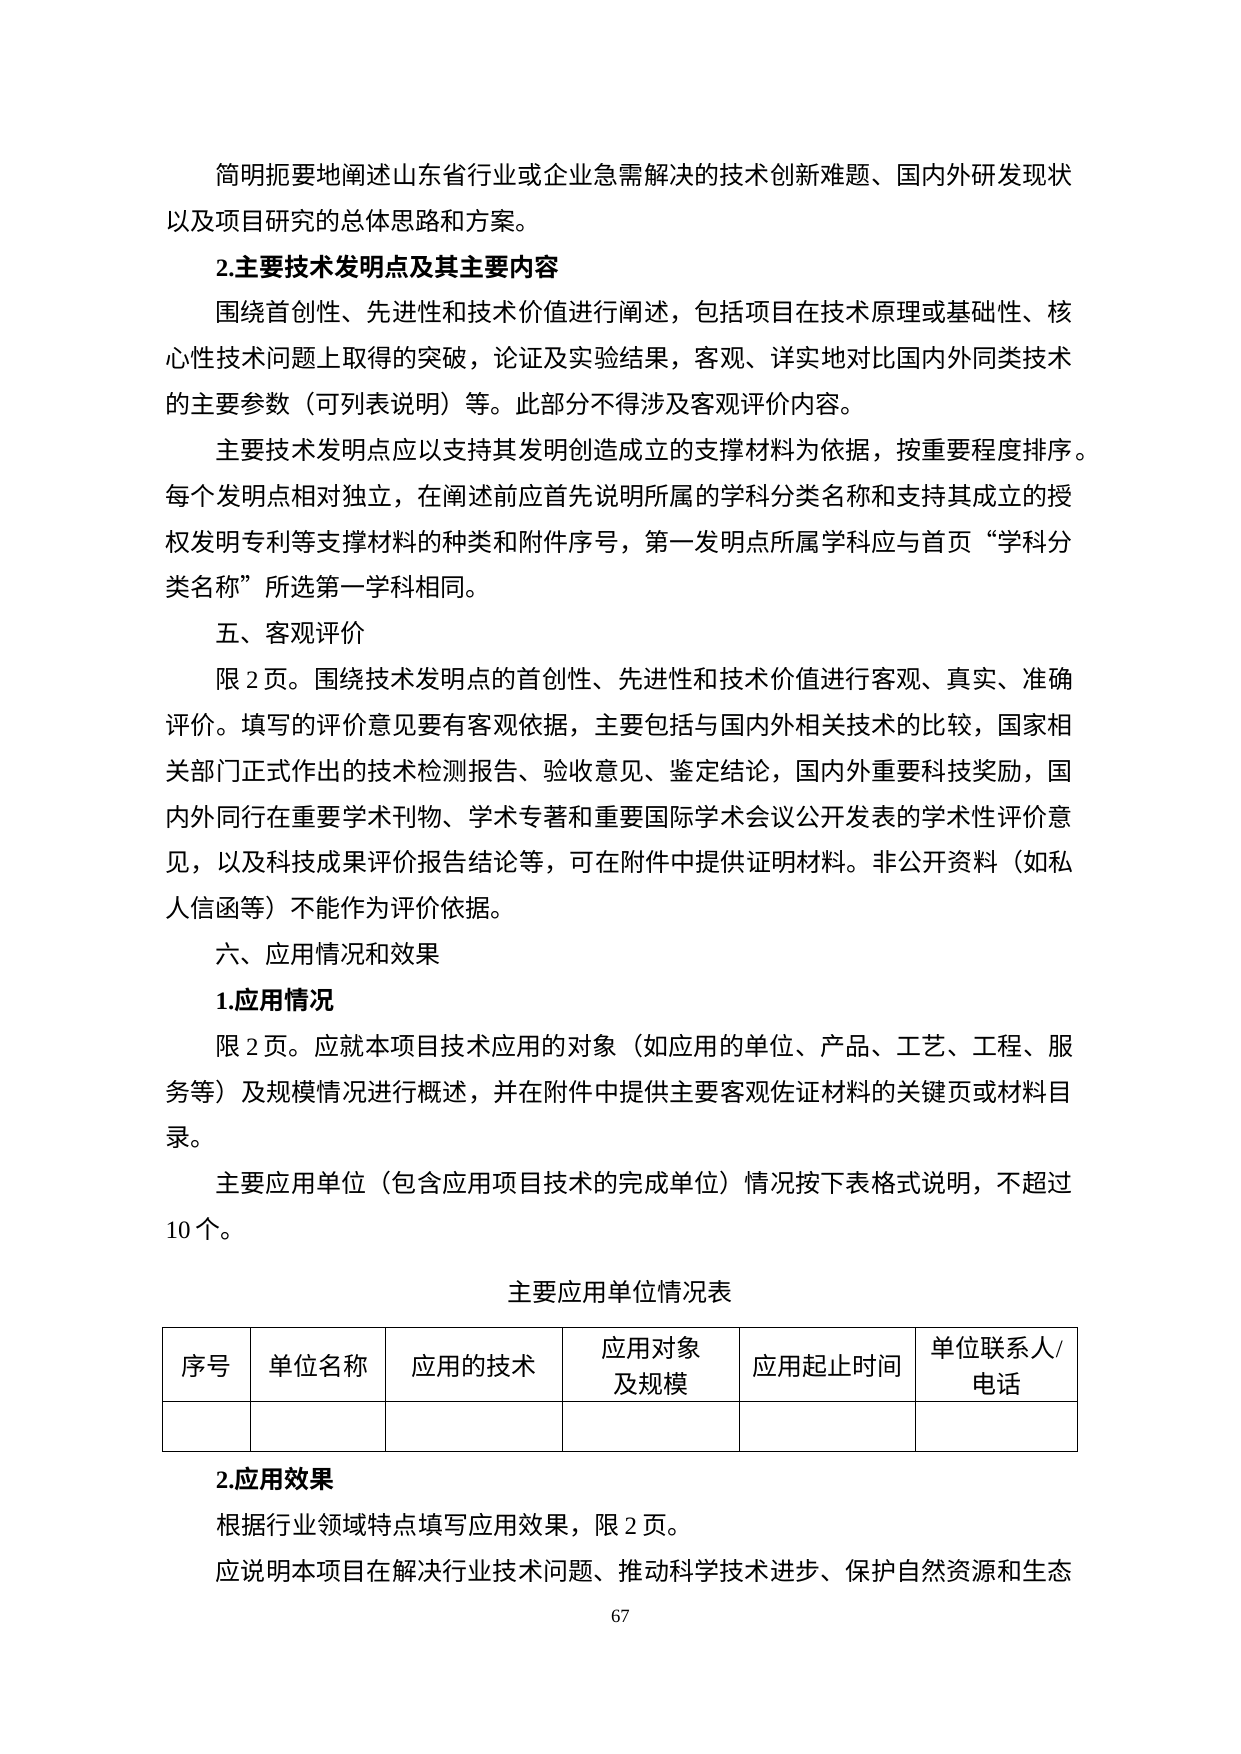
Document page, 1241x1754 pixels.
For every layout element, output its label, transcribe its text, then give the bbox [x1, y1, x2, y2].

table_header 单位联系人/电话 [916, 1328, 1077, 1401]
text 六、应用情况和效果 [165, 927, 1075, 973]
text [165, 1543, 1075, 1589]
text 2.应用效果 [165, 1452, 1075, 1498]
table_cell [916, 1402, 1077, 1451]
table_header 应用对象 及规模 [563, 1328, 739, 1401]
text 2.主要技术发明点及其主要内容 [165, 239, 1075, 285]
table_header 应用的技术 [386, 1328, 562, 1401]
text 主要应用单位（包含应用项目技术的完成单位）情况按下表格式说明，不超过10个。 [165, 1156, 1075, 1248]
table_cell [740, 1402, 915, 1451]
table_cell [386, 1402, 562, 1451]
table_cell [163, 1402, 250, 1451]
text 围绕首创性、先进性和技术价值进行阐述，包括项目在技术原理或基础性、核心性技术问题上取得的突破，论证及实验结果，客观、详实地对比国内外同类技术的主要参数（可列表说明）等。此部分不得涉及客观评价内容。 [165, 285, 1075, 423]
text 1.应用情况 [215, 973, 1075, 1018]
text 限2页。应就本项目技术应用的对象（如应用的单位、产品、工艺、工程、服务等）及规模情况进行概述，并在附件中提供主要客观佐证材料的关键页或材料目录。 [165, 1018, 1075, 1156]
table_header 应用起止时间 [740, 1328, 915, 1401]
text 主要应用单位情况表 [165, 1273, 1075, 1309]
text 限2页。围绕技术发明点的首创性、先进性和技术价值进行客观、真实、准确评价。填写的评价意见要有客观依据，主要包括与国内外相关技术的比较，国家相关部门正式作出的技术检测报告、验收意见、鉴定结论，国内外重要科技奖励，国内外同行在重要学术刊物、学术专著和重要国际学术会议公开发表的学术性评价意见，以及科技成果评价报告结论等，可在附件中提供证明材料。非公开资料（如私人信函等）不能作为评价依据。 [165, 652, 1075, 927]
text 根据行业领域特点填写应用效果，限2页。 [165, 1498, 1075, 1543]
table_cell [563, 1402, 739, 1451]
text 主要技术发明点应以支持其发明创造成立的支撑材料为依据，按重要程度排序。每个发明点相对独立，在阐述前应首先说明所属的学科分类名称和支持其成立的授权发明专利等支撑材料的种类和附件序号，第一发明点所属学科应与首页“学科分类名称”所选第一学科相同。 [165, 423, 1075, 606]
text 五、客观评价 [165, 606, 1075, 652]
table_header 单位名称 [251, 1328, 385, 1401]
table_cell [251, 1402, 385, 1451]
table_header 序号 [163, 1328, 250, 1401]
text 简明扼要地阐述山东省行业或企业急需解决的技术创新难题、国内外研发现状以及项目研究的总体思路和方案。 [165, 148, 1075, 239]
